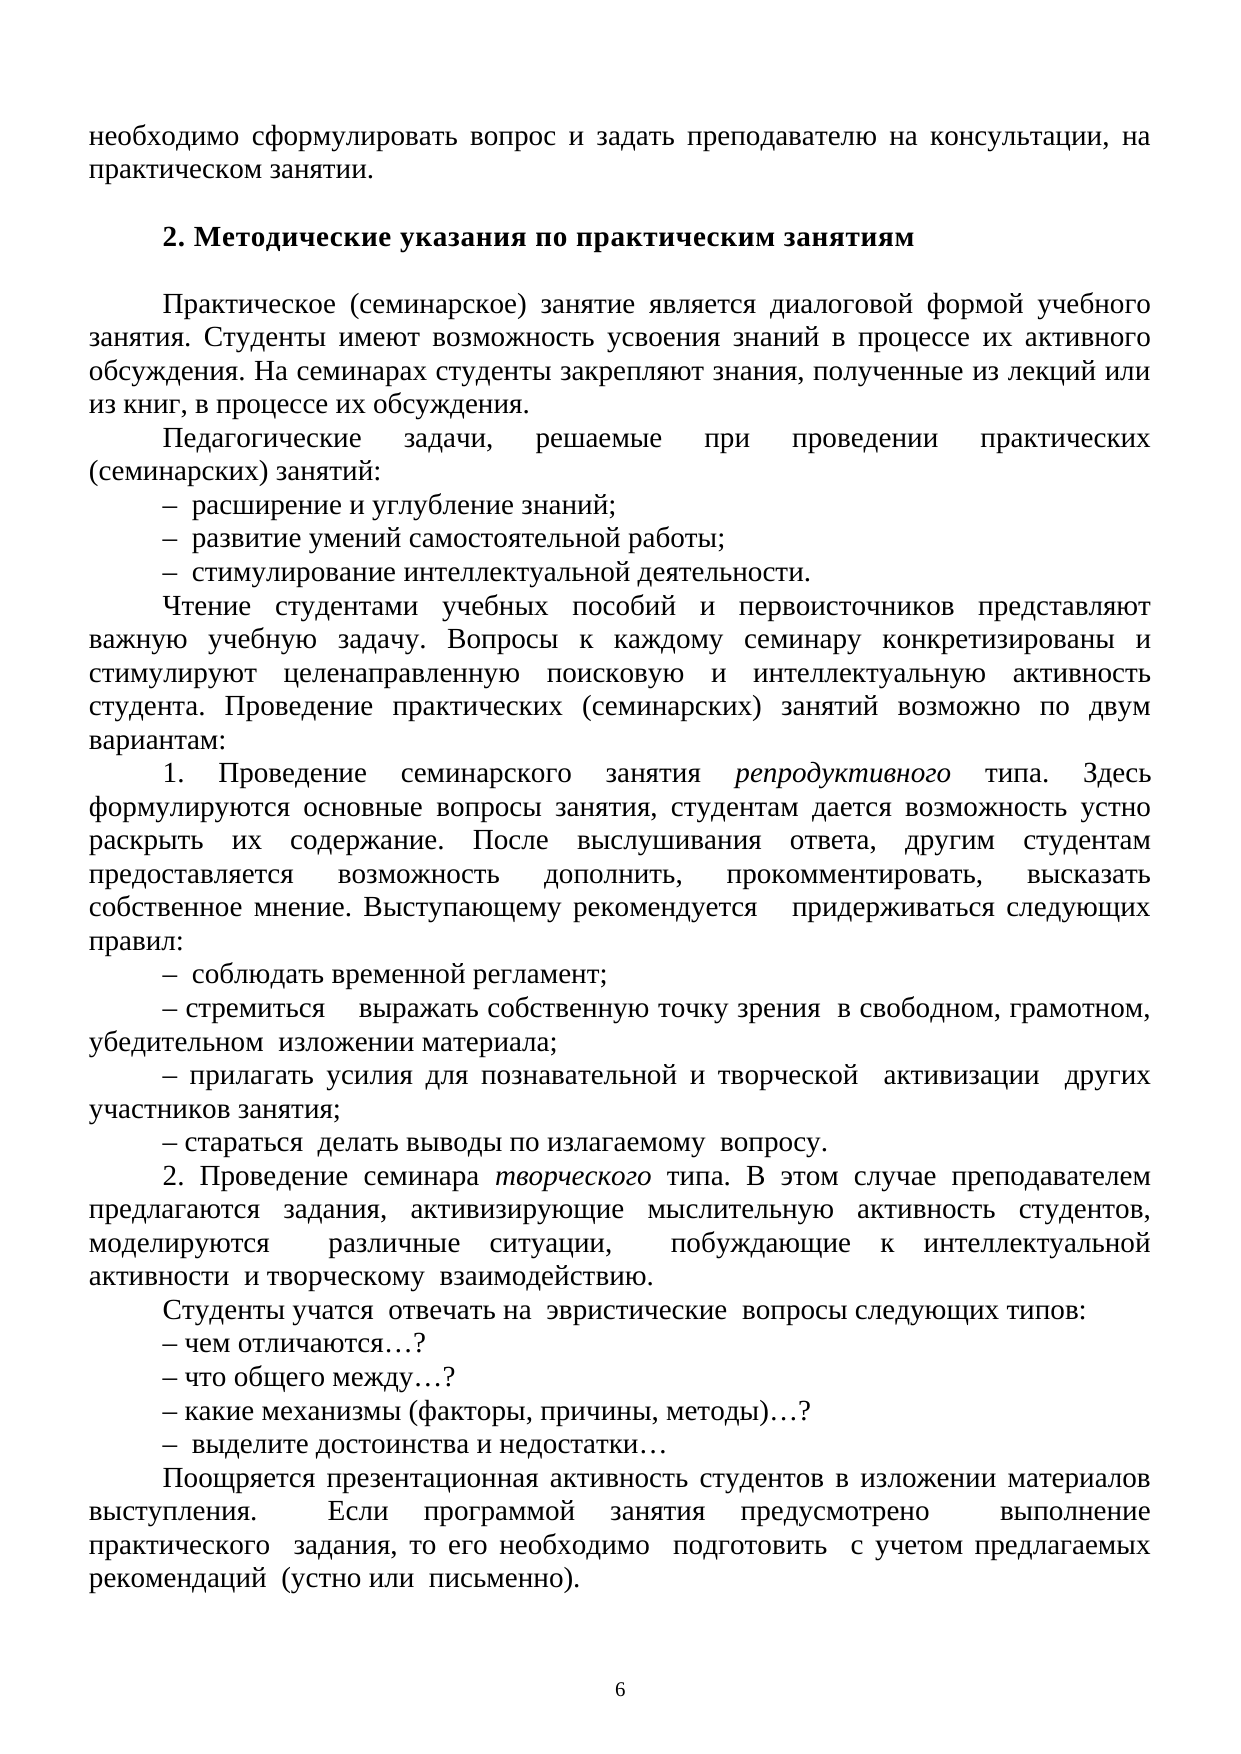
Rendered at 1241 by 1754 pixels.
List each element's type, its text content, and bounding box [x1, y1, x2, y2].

text – стремиться выражать собственную точку зрения в свободном, грамотном, убедительном изложении материала; [89, 990, 1152, 1057]
text 1. Проведение семинарского занятия репродуктивного типа. Здесь формулируются основные вопросы занятия, студентам дается возможность устно раскрыть их содержание. После выслушивания ответа, другим студентам предоставляется возможность дополнить, прокомментировать, высказать собственное мнение. Выступающему рекомендуется придерживаться следующих правил: [89, 755, 1152, 957]
text – стараться делать выводы по излагаемому вопросу. [89, 1124, 1152, 1158]
text – соблюдать временной регламент; [89, 957, 1152, 990]
text – стимулирование интеллектуальной деятельности. [89, 554, 1152, 588]
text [89, 118, 1152, 185]
text – что общего между…? [89, 1359, 1152, 1393]
text Студенты учатся отвечать на эвристические вопросы следующих типов: [89, 1292, 1152, 1326]
text – расширение и углубление знаний; [89, 487, 1152, 521]
text Поощряется презентационная активность студентов в изложении материалов выступления. Если программой занятия предусмотрено выполнение практического задания, то его необходимо подготовить с учетом предлагаемых рекомендаций (устно или письменно). [89, 1460, 1152, 1594]
text Чтение студентами учебных пособий и первоисточников представляют важную учебную задачу. Вопросы к каждому семинару конкретизированы и стимулируют целенаправленную поисковую и интеллектуальную активность студента. Проведение практических (семинарских) занятий возможно по двум вариантам: [89, 588, 1152, 755]
text – какие механизмы (факторы, причины, методы)…? [89, 1393, 1152, 1426]
text – развитие умений самостоятельной работы; [89, 521, 1152, 554]
text Педагогические задачи, решаемые при проведении практических (семинарских) занятий: [89, 420, 1152, 487]
text – выделите достоинства и недостатки… [89, 1426, 1152, 1460]
text 2. Проведение семинара творческого типа. В этом случае преподавателем предлагаются задания, активизирующие мыслительную активность студентов, моделируются различные ситуации, побуждающие к интеллектуальной активности и творческому взаимодействию. [89, 1158, 1152, 1292]
text Практическое (семинарское) занятие является диалоговой формой учебного занятия. Студенты имеют возможность усвоения знаний в процессе их активного обсуждения. На семинарах студенты закрепляют знания, полученные из лекций или из книг, в процессе их обсуждения. [89, 286, 1152, 420]
text – прилагать усилия для познавательной и творческой активизации других участников занятия; [89, 1057, 1152, 1124]
text 2. Методические указания по практическим занятиям [89, 219, 1152, 252]
text – чем отличаются…? [89, 1326, 1152, 1359]
